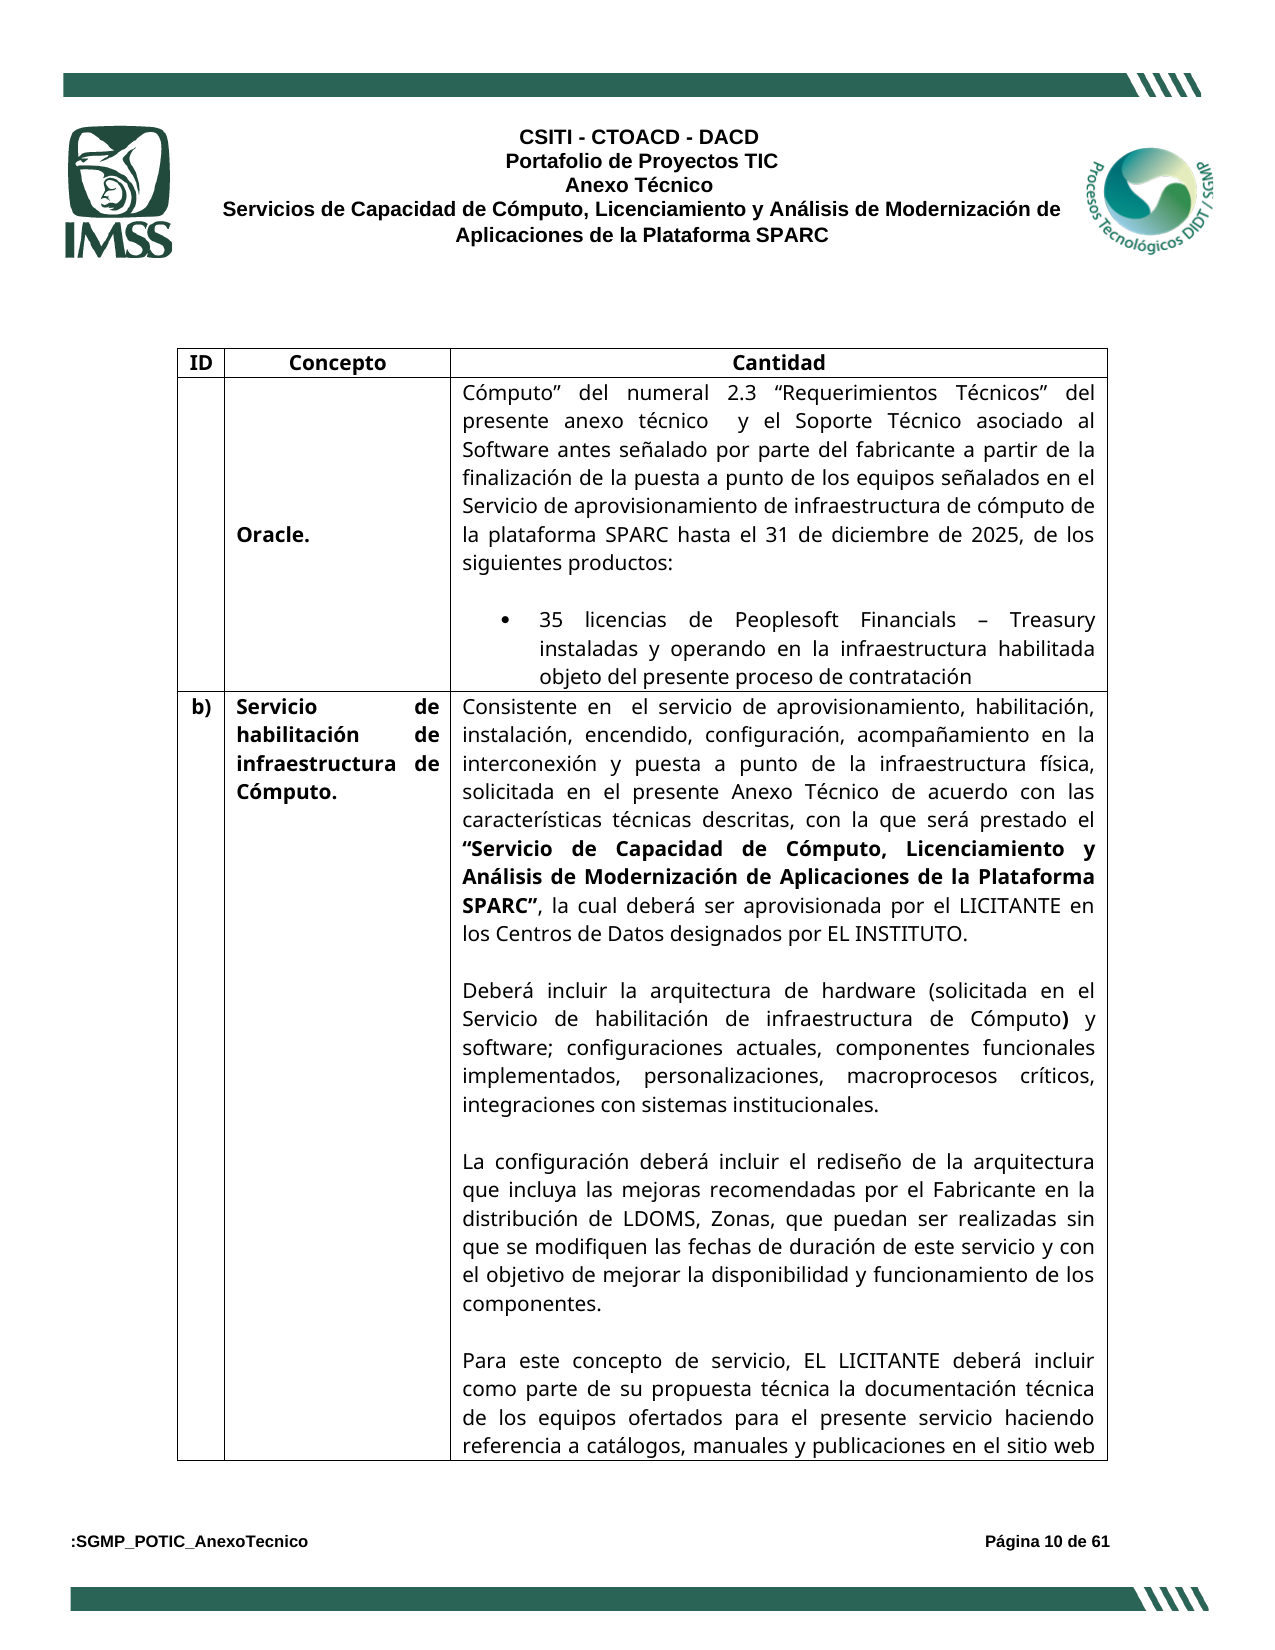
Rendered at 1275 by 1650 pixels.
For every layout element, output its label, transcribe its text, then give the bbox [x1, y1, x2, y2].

table_cell a) [178, 378, 224, 691]
table_header Concepto [225, 349, 450, 377]
picture [63, 124, 173, 258]
table_header ID [178, 349, 224, 377]
table_header Cantidad [451, 349, 1107, 377]
picture [70, 1587, 1209, 1611]
table_cell Servicio de Derecho de Uso de Licenciamiento Oracle. [225, 378, 450, 691]
picture [63, 73, 1202, 97]
table_cell b) [178, 692, 224, 1459]
picture [1084, 145, 1213, 254]
table_cell Servicio de habilitación de infraestructura de Cómputo. [225, 692, 450, 1459]
